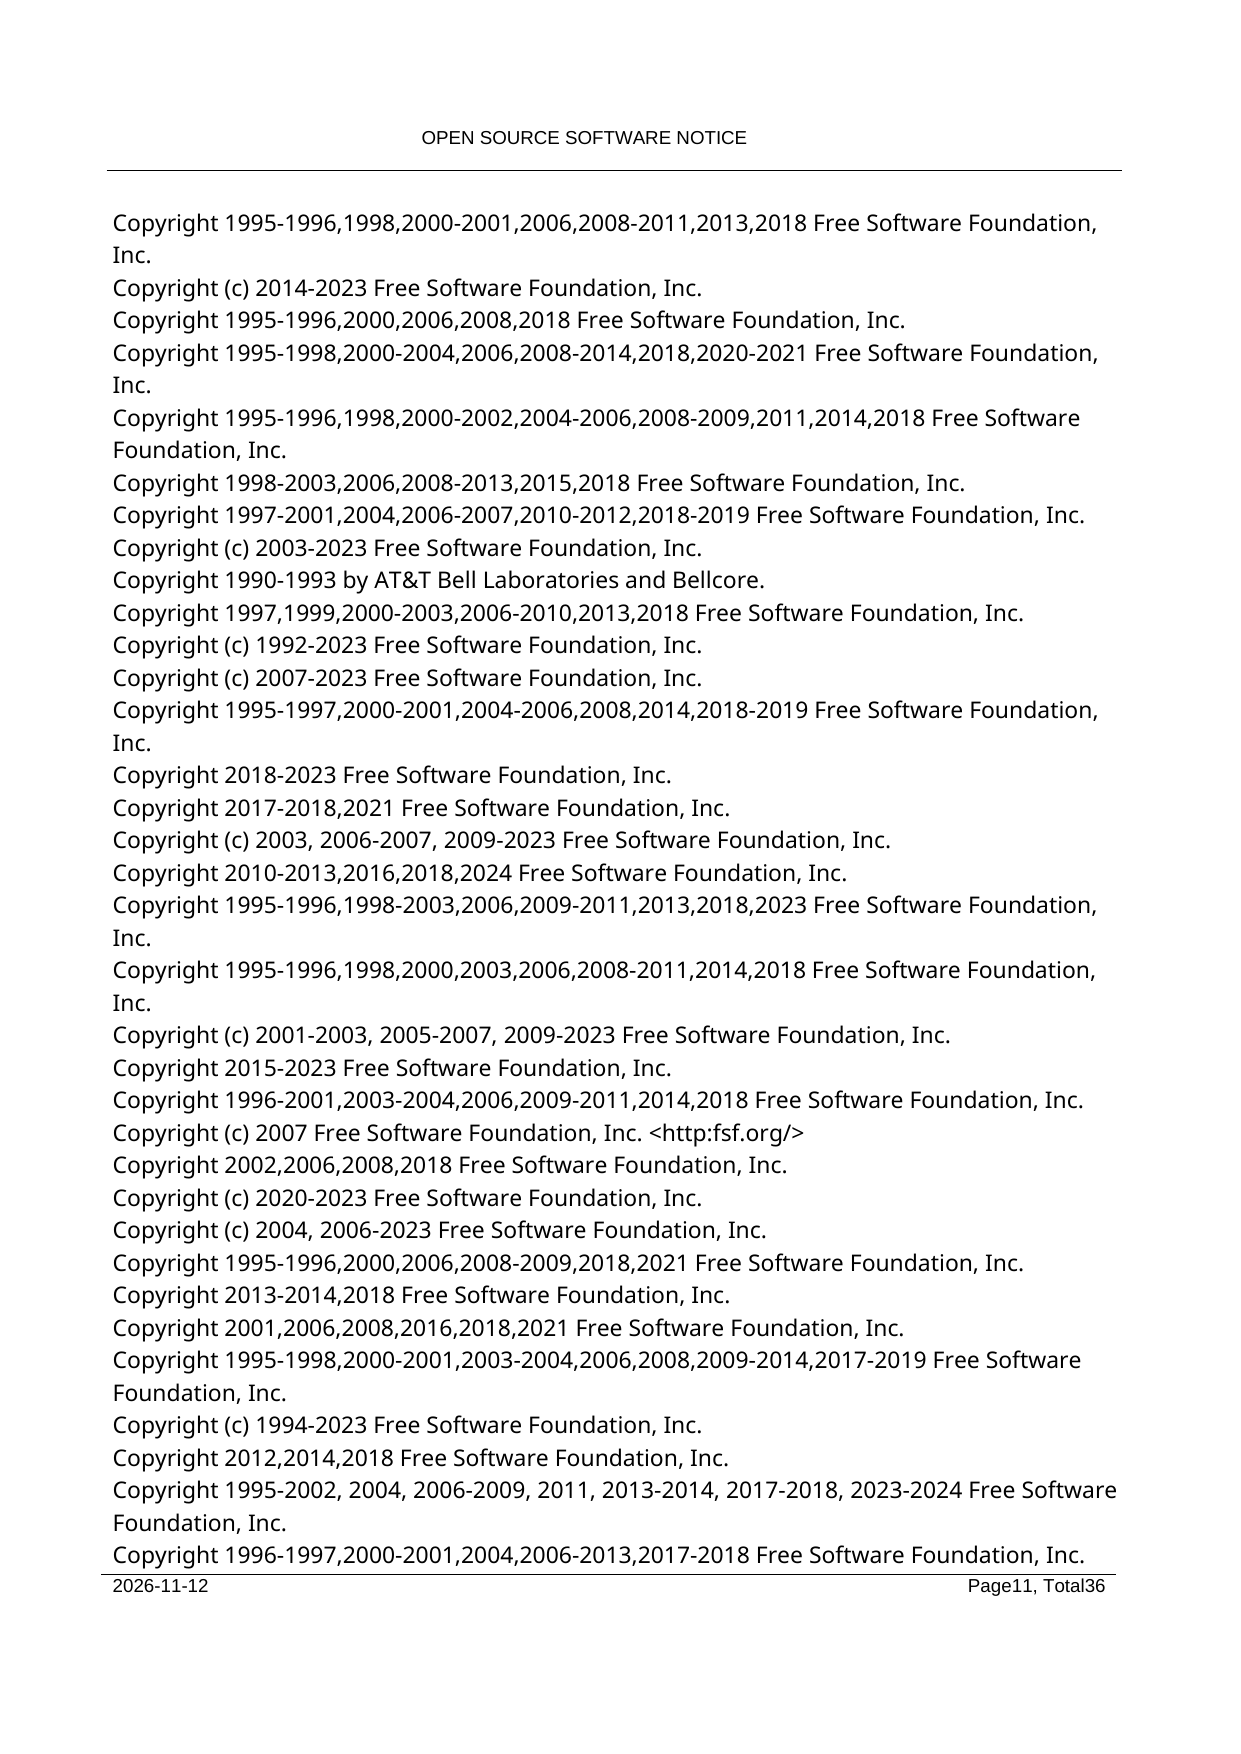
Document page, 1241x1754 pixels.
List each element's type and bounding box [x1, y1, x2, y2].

text [112, 206, 1128, 1571]
